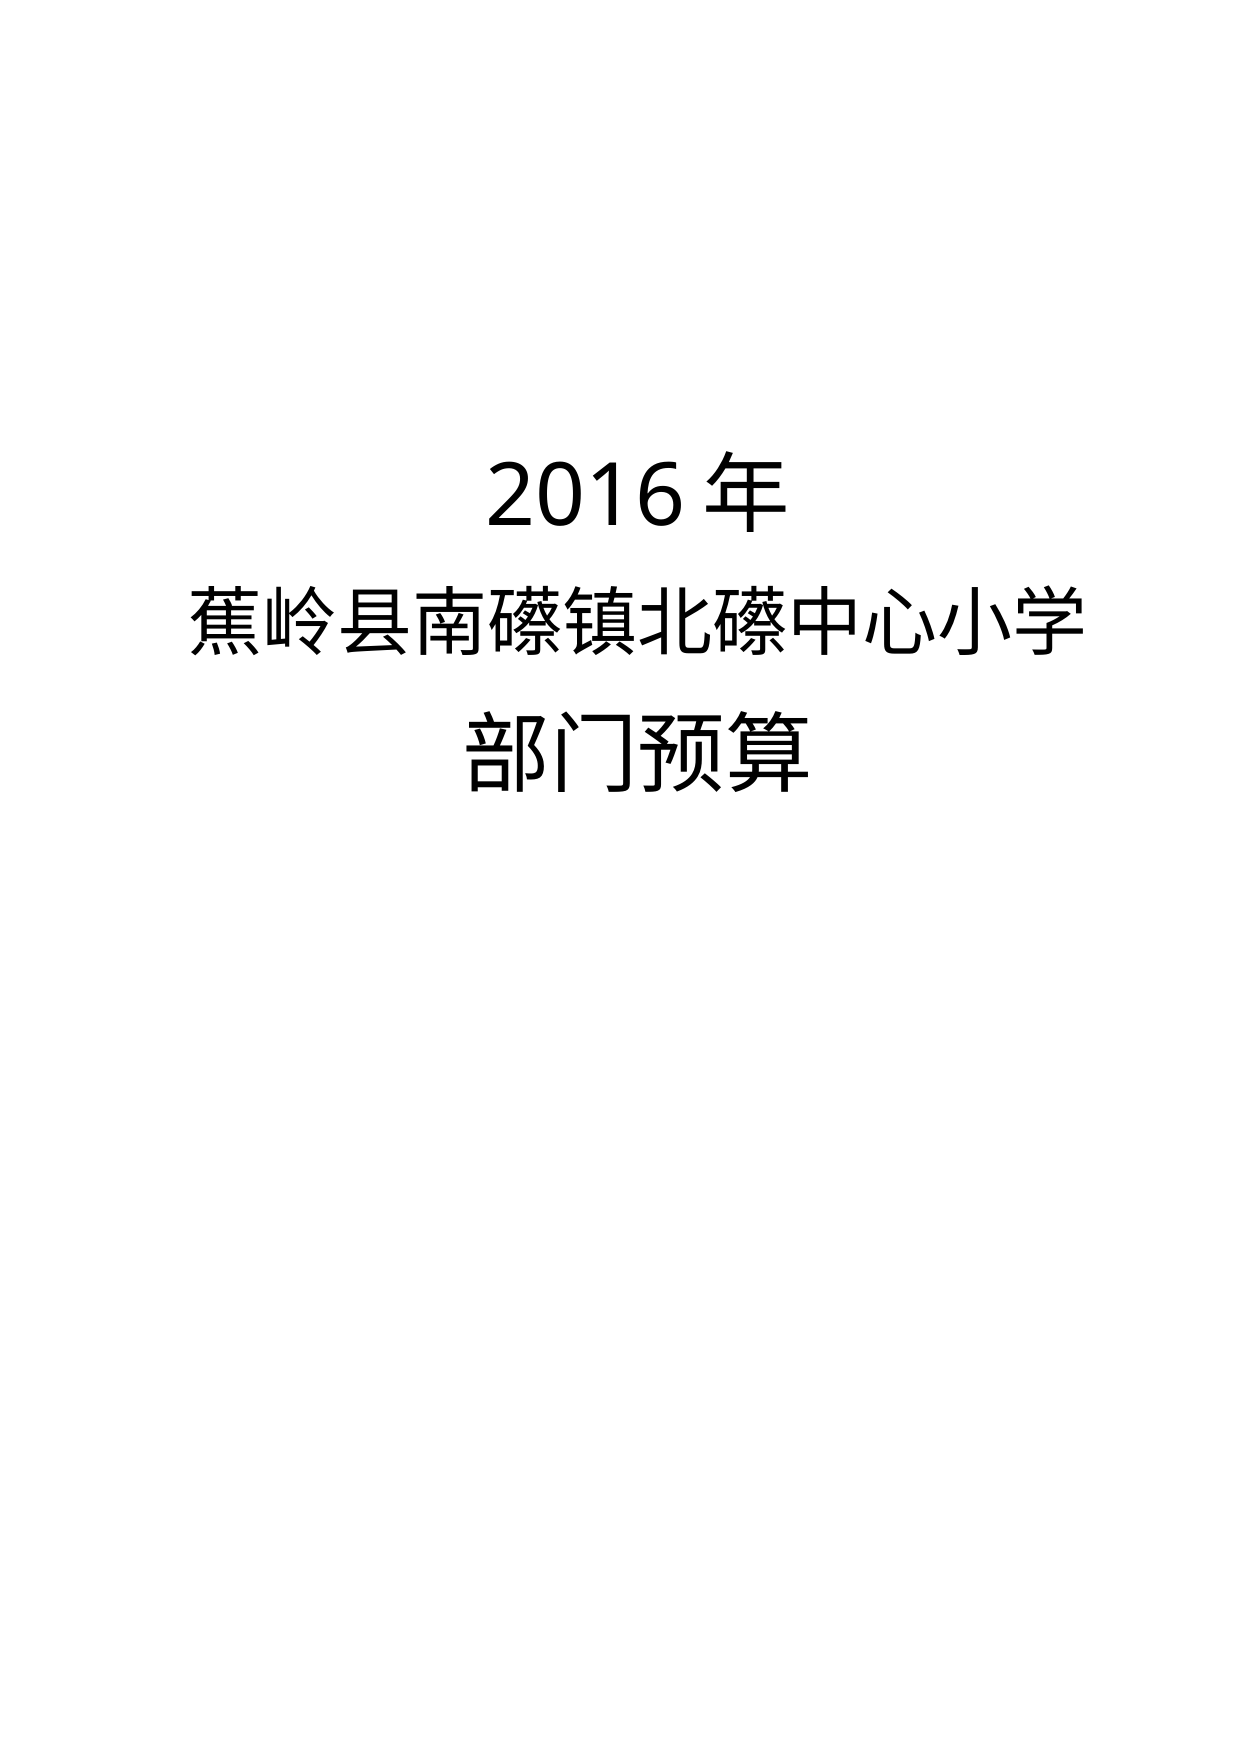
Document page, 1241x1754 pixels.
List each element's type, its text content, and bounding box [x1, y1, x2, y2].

text 蕉岭县南礤镇北礤中心小学部门预算 [187, 552, 1087, 812]
text 2016年 [187, 422, 1087, 552]
